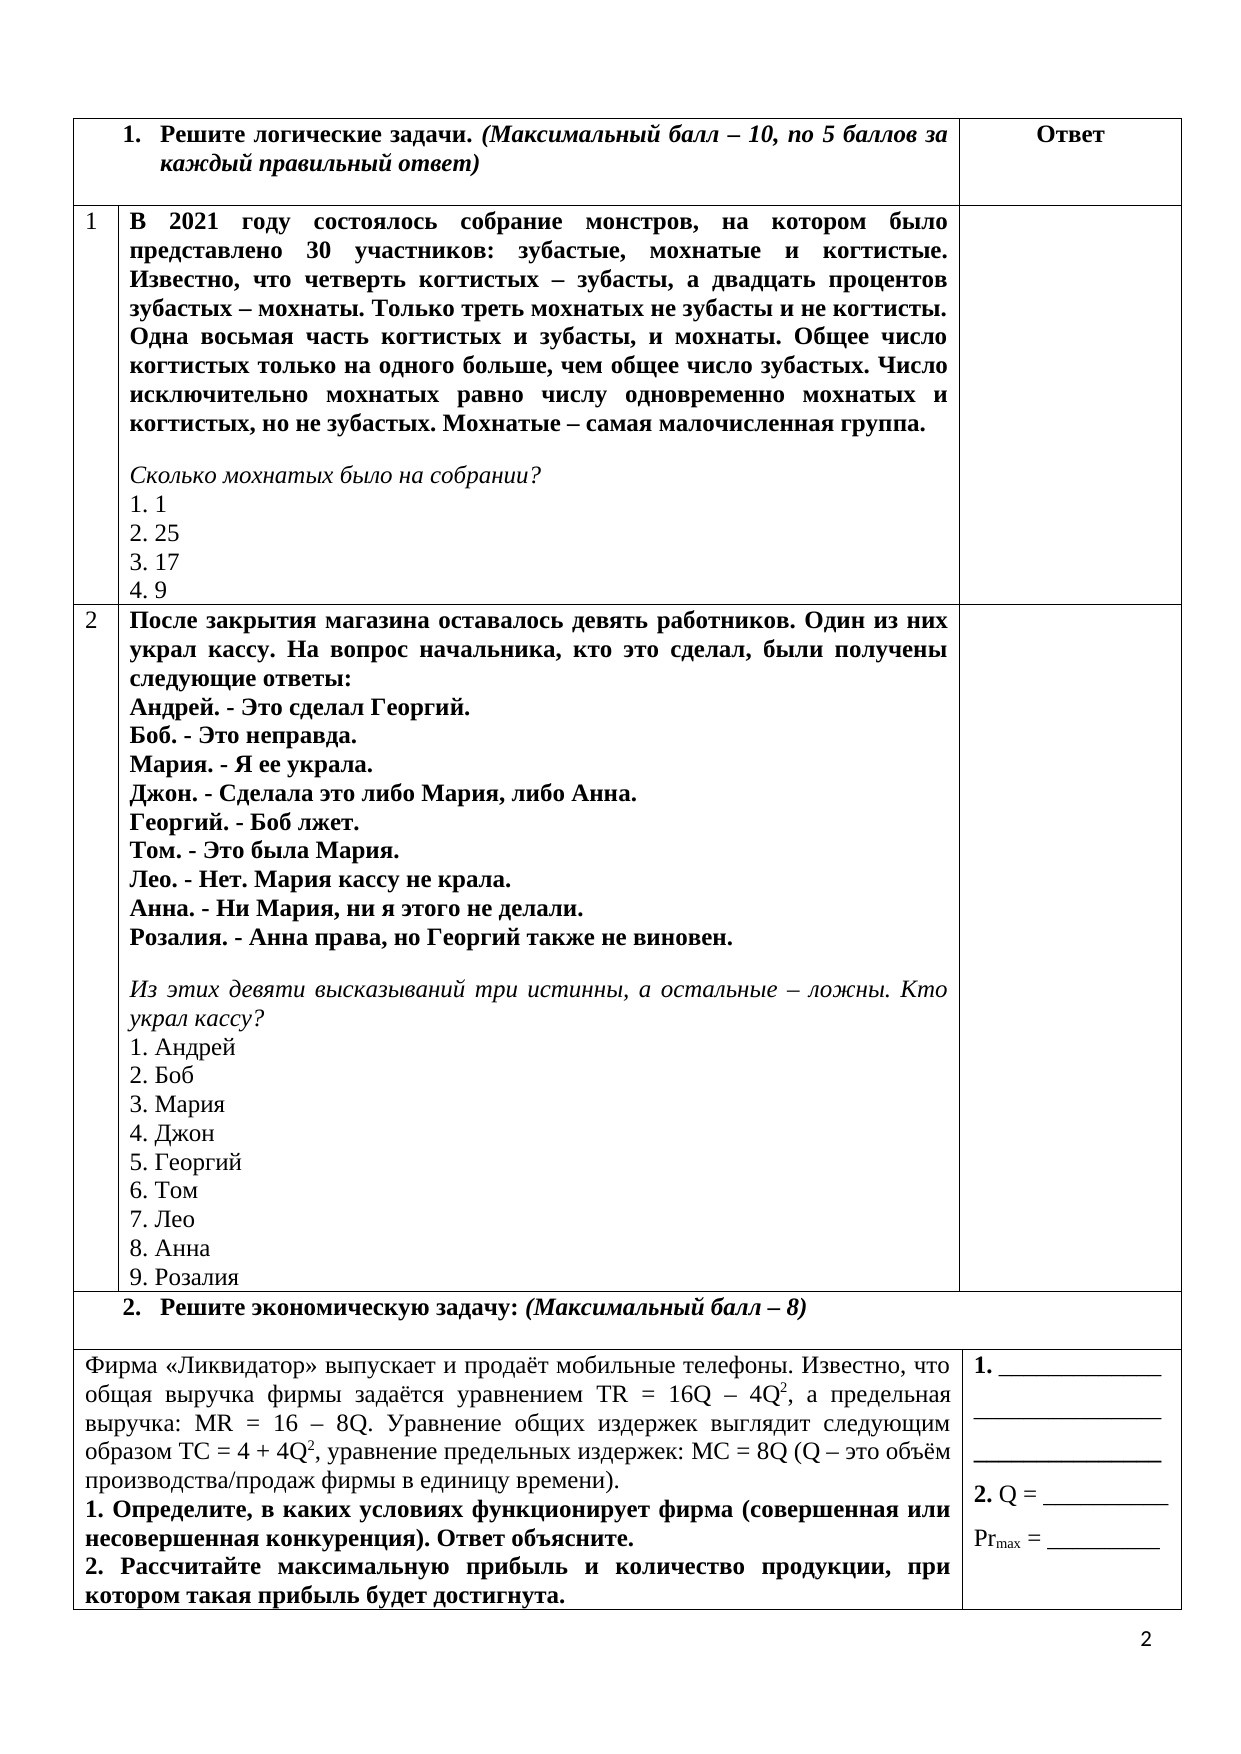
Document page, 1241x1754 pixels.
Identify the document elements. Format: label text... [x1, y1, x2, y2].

table_cell 1. _____________ _______________ _______________ 2. Q = __________ Prmax = _________ [963, 1350, 1181, 1609]
table_cell В 2021 году состоялось собрание монстров, на котором было представлено 30 участников: зубастые, мохнатые и когтистые. Известно, что четверть когтистых – зубасты, а двадцать процентов зубастых – мохнаты. Только треть мохнатых не зубасты и не когтисты. Одна восьмая часть когтистых и зубасты, и мохнаты. Общее число когтистых только на одного больше, чем общее число зубастых. Число исключительно мохнатых равно числу одновременно мохнатых и когтистых, но не зубастых. Мохнатые – самая малочисленная группа. Сколько мохнатых было на собрании? 1. 1 2. 25 3. 17 4. 9 [119, 206, 959, 604]
table_cell Фирма «Ликвидатор» выпускает и продаёт мобильные телефоны. Известно, что общая выручка фирмы задаётся уравнением TR = 16Q – 4Q2, а предельная выручка: MR = 16 – 8Q. Уравнение общих издержек выглядит следующим образом TC = 4 + 4Q2, уравнение предельных издержек: MC = 8Q (Q – это объём производства/продаж фирмы в единицу времени). 1. Определите, в каких условиях функционирует фирма (совершенная или несовершенная конкуренция). Ответ объясните. 2. Рассчитайте максимальную прибыль и количество продукции, при котором такая прибыль будет достигнута. [74, 1350, 962, 1609]
table_cell 1 [74, 206, 118, 604]
table_header Решите логические задачи. (Максимальный балл – 10, по 5 баллов за каждый правильный ответ) [74, 119, 959, 205]
table_cell [960, 605, 1181, 1291]
table_header Ответ [960, 119, 1181, 205]
table_cell Решите экономическую задачу: (Максимальный балл – 8) [74, 1292, 1181, 1349]
table_cell 2 [74, 605, 118, 1291]
table_cell После закрытия магазина оставалось девять работников. Один из них украл кассу. На вопрос начальника, кто это сделал, были получены следующие ответы: Андрей. - Это сделал Георгий. Боб. - Это неправда. Мария. - Я ее украла. Джон. - Сделала это либо Мария, либо Анна. Георгий. - Боб лжет. Том. - Это была Мария. Лео. - Нет. Мария кассу не крала. Анна. - Ни Мария, ни я этого не делали. Розалия. - Анна права, но Георгий также не виновен. Из этих девяти высказываний три истинны, а остальные – ложны. Кто украл кассу? 1. Андрей 2. Боб 3. Мария 4. Джон 5. Георгий 6. Том 7. Лео 8. Анна 9. Розалия [119, 605, 959, 1291]
table_cell [960, 206, 1181, 604]
